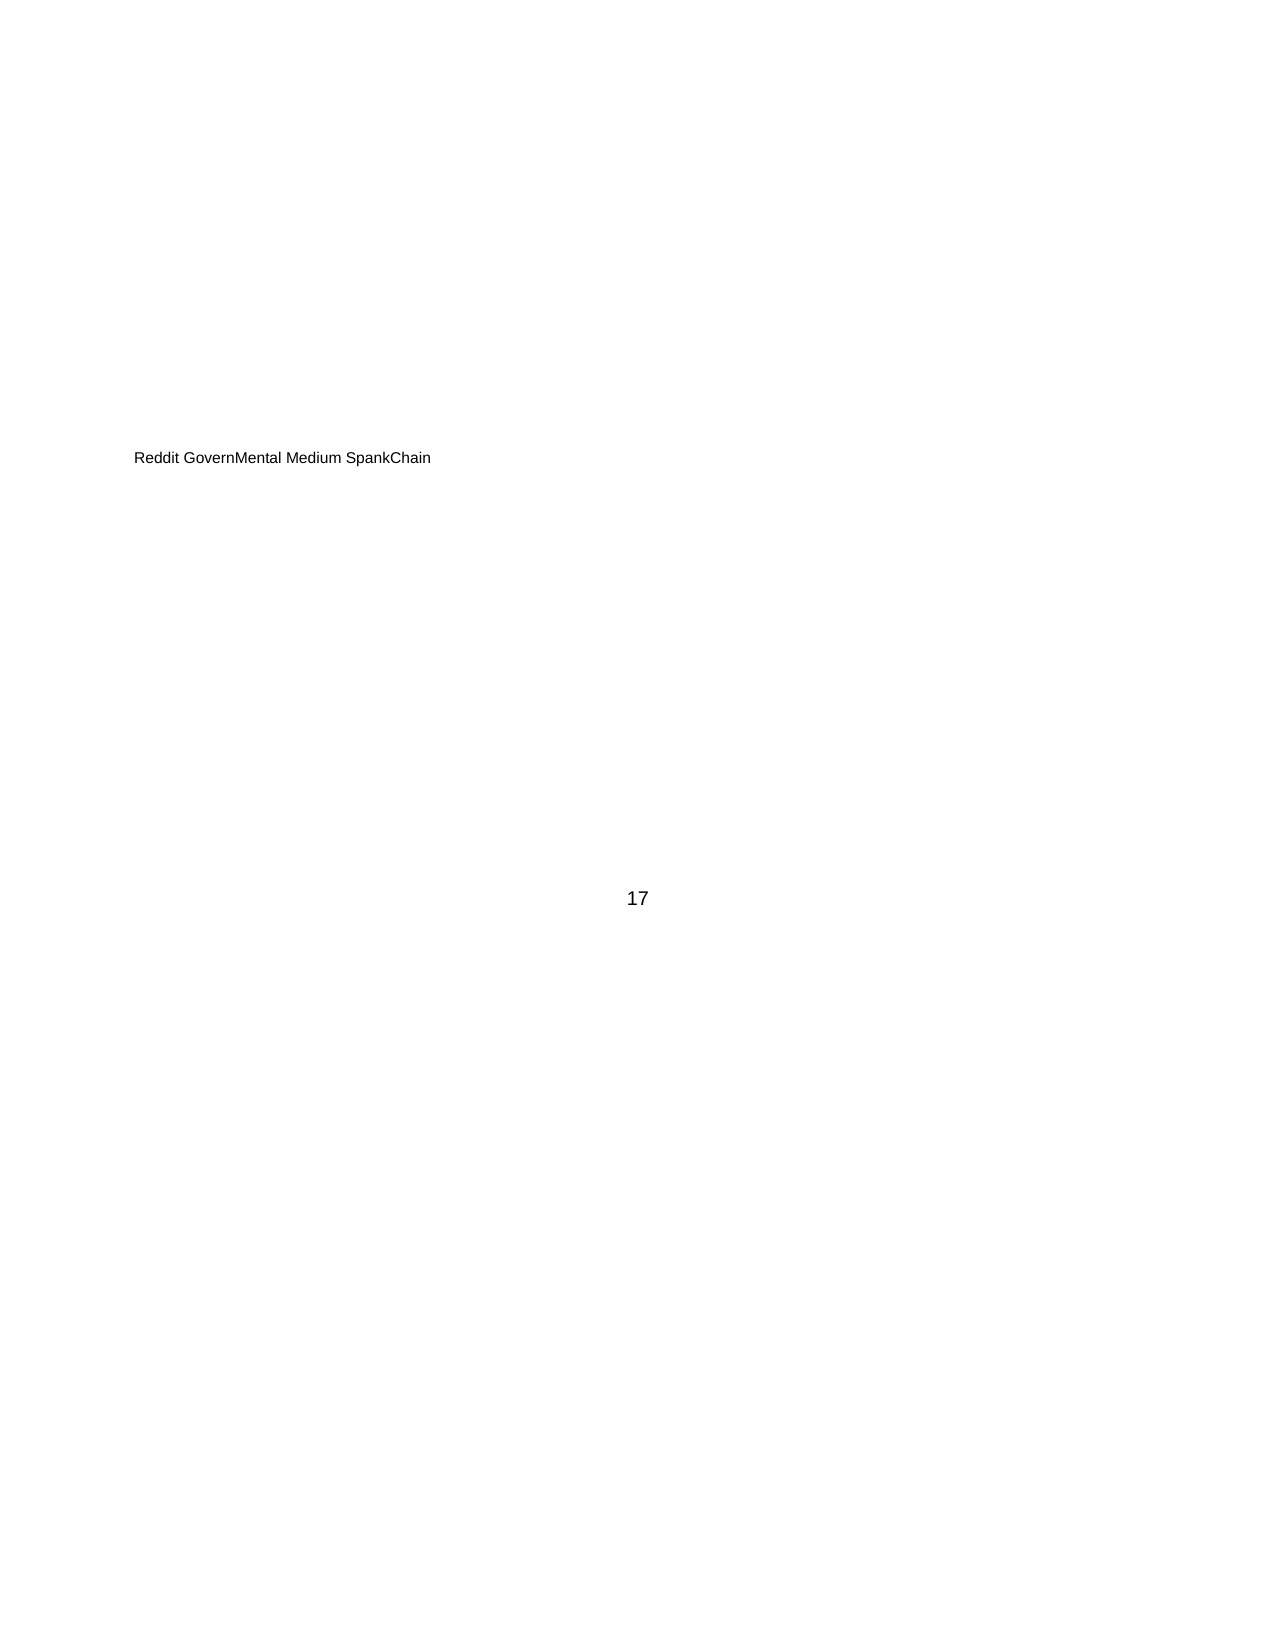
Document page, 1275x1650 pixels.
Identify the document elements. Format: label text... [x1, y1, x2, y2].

text 17 [117, 887, 1158, 909]
text Reddit GovernMental Medium SpankChain [128, 449, 1023, 467]
